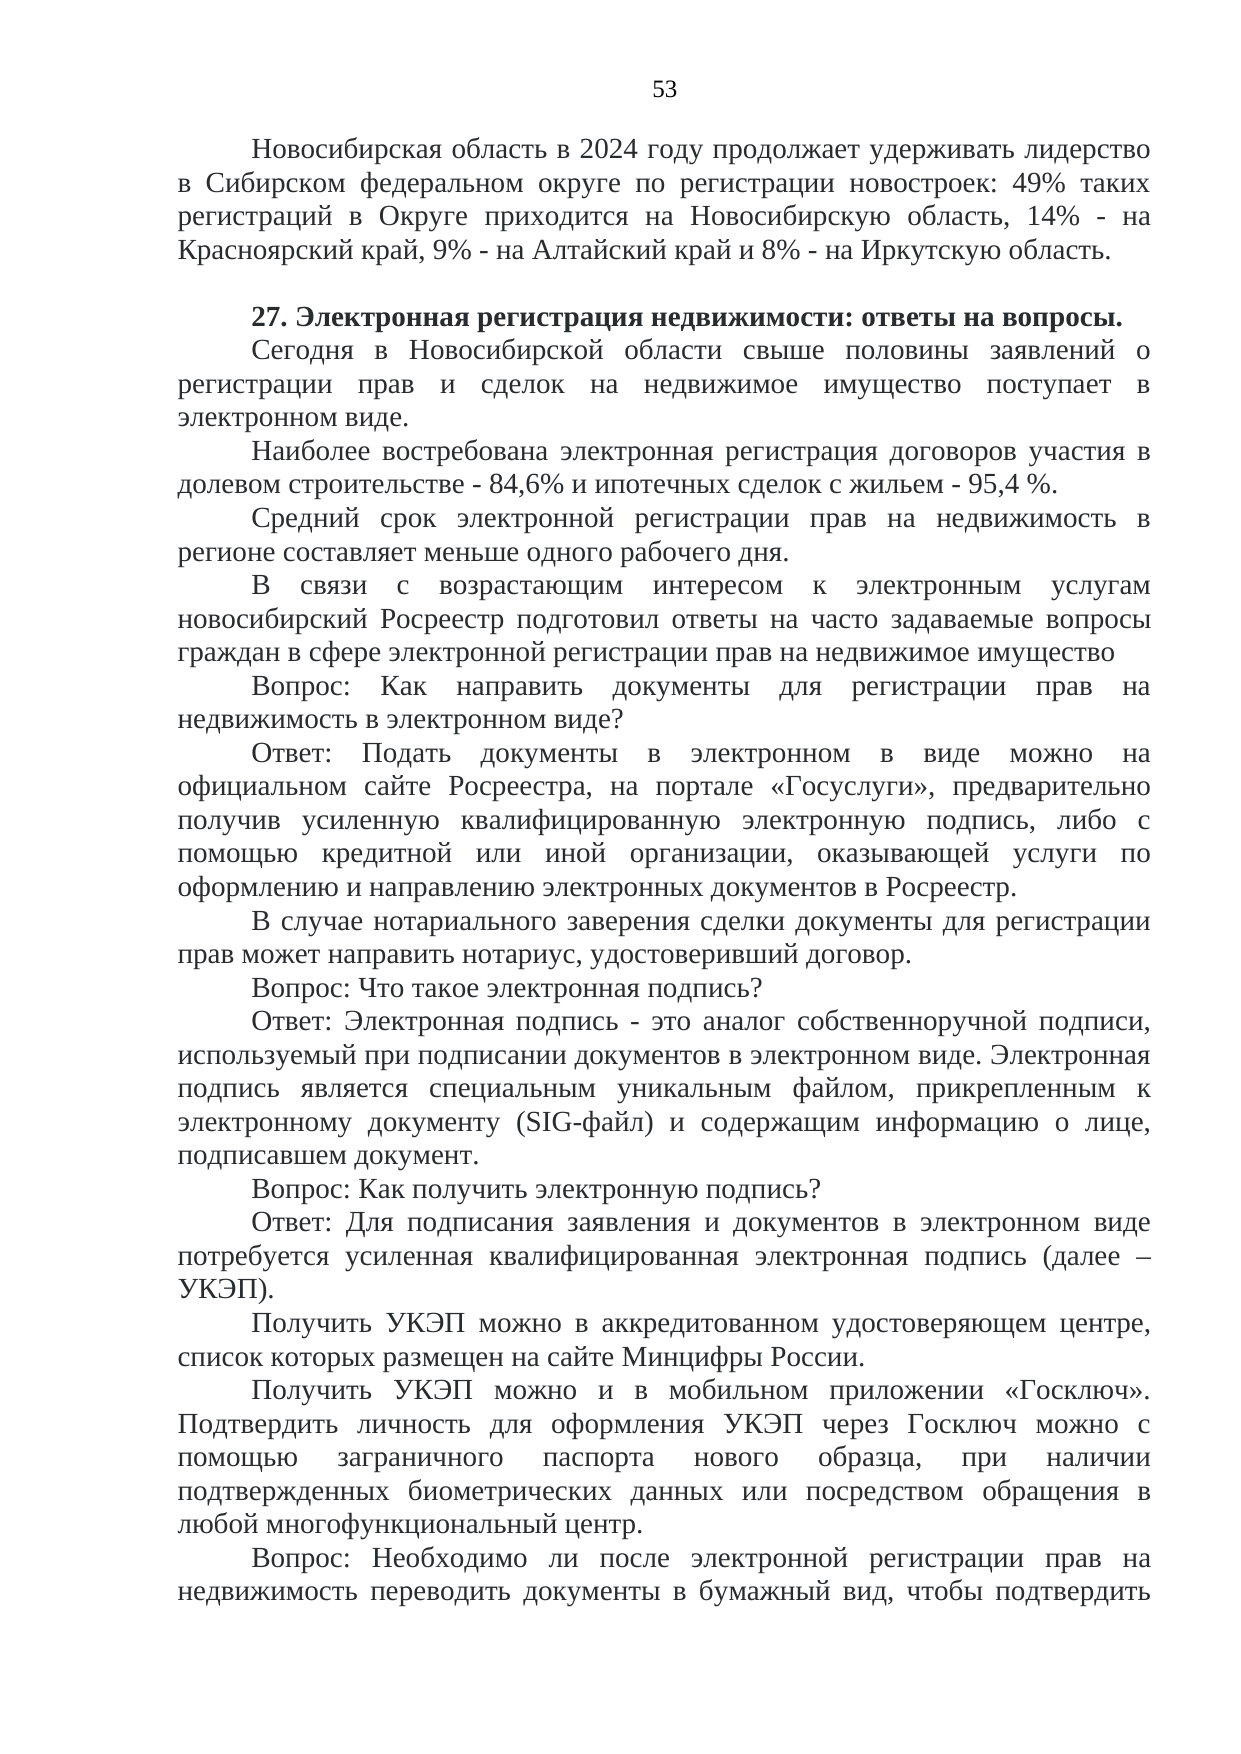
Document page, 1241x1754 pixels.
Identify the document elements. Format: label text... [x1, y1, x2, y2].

text Новосибирская область в 2024 году продолжает удерживать лидерство в Сибирском федеральном округе по регистрации новостроек: 49% таких регистраций в Округе приходится на Новосибирскую область, 14% - на Красноярский край, 9% - на Алтайский край и 8% - на Иркутскую область. [177, 131, 1152, 265]
text Наиболее востребована электронная регистрация договоров участия в долевом строительстве - 84,6% и ипотечных сделок с жильем - 95,4 %. [177, 433, 1152, 500]
text В случае нотариального заверения сделки документы для регистрации прав может направить нотариус, удостоверивший договор. [177, 903, 1152, 970]
text Сегодня в Новосибирской области свыше половины заявлений о регистрации прав и сделок на недвижимое имущество поступает в электронном виде. [177, 332, 1152, 433]
text Ответ: Электронная подпись - это аналог собственноручной подписи, используемый при подписании документов в электронном виде. Электронная подпись является специальным уникальным файлом, прикрепленным к электронному документу (SIG-файл) и содержащим информацию о лице, подписавшем документ. [177, 1003, 1152, 1171]
text Ответ: Подать документы в электронном в виде можно на официальном сайте Росреестра, на портале «Госуслуги», предварительно получив усиленную квалифицированную электронную подпись, либо с помощью кредитной или иной организации, оказывающей услуги по оформлению и направлению электронных документов в Росреестр. [177, 735, 1152, 903]
text Ответ: Для подписания заявления и документов в электронном виде потребуется усиленная квалифицированная электронная подпись (далее – УКЭП). [177, 1204, 1152, 1305]
text Вопрос: Как направить документы для регистрации прав на недвижимость в электронном виде? [177, 668, 1152, 735]
text 27. Электронная регистрация недвижимости: ответы на вопросы. [177, 299, 1152, 332]
text Средний срок электронной регистрации прав на недвижимость в регионе составляет меньше одного рабочего дня. [177, 500, 1152, 567]
text Получить УКЭП можно в аккредитованном удостоверяющем центре, список которых размещен на сайте Минцифры России. [177, 1305, 1152, 1372]
text Вопрос: Как получить электронную подпись? [177, 1171, 1152, 1204]
text Вопрос: Что такое электронная подпись? [177, 970, 1152, 1003]
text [177, 1540, 1152, 1607]
text Получить УКЭП можно и в мобильном приложении «Госключ». Подтвердить личность для оформления УКЭП через Госключ можно с помощью заграничного паспорта нового образца, при наличии подтвержденных биометрических данных или посредством обращения в любой многофункциональный центр. [177, 1372, 1152, 1540]
text В связи с возрастающим интересом к электронным услугам новосибирский Росреестр подготовил ответы на часто задаваемые вопросы граждан в сфере электронной регистрации прав на недвижимое имущество [177, 567, 1152, 668]
